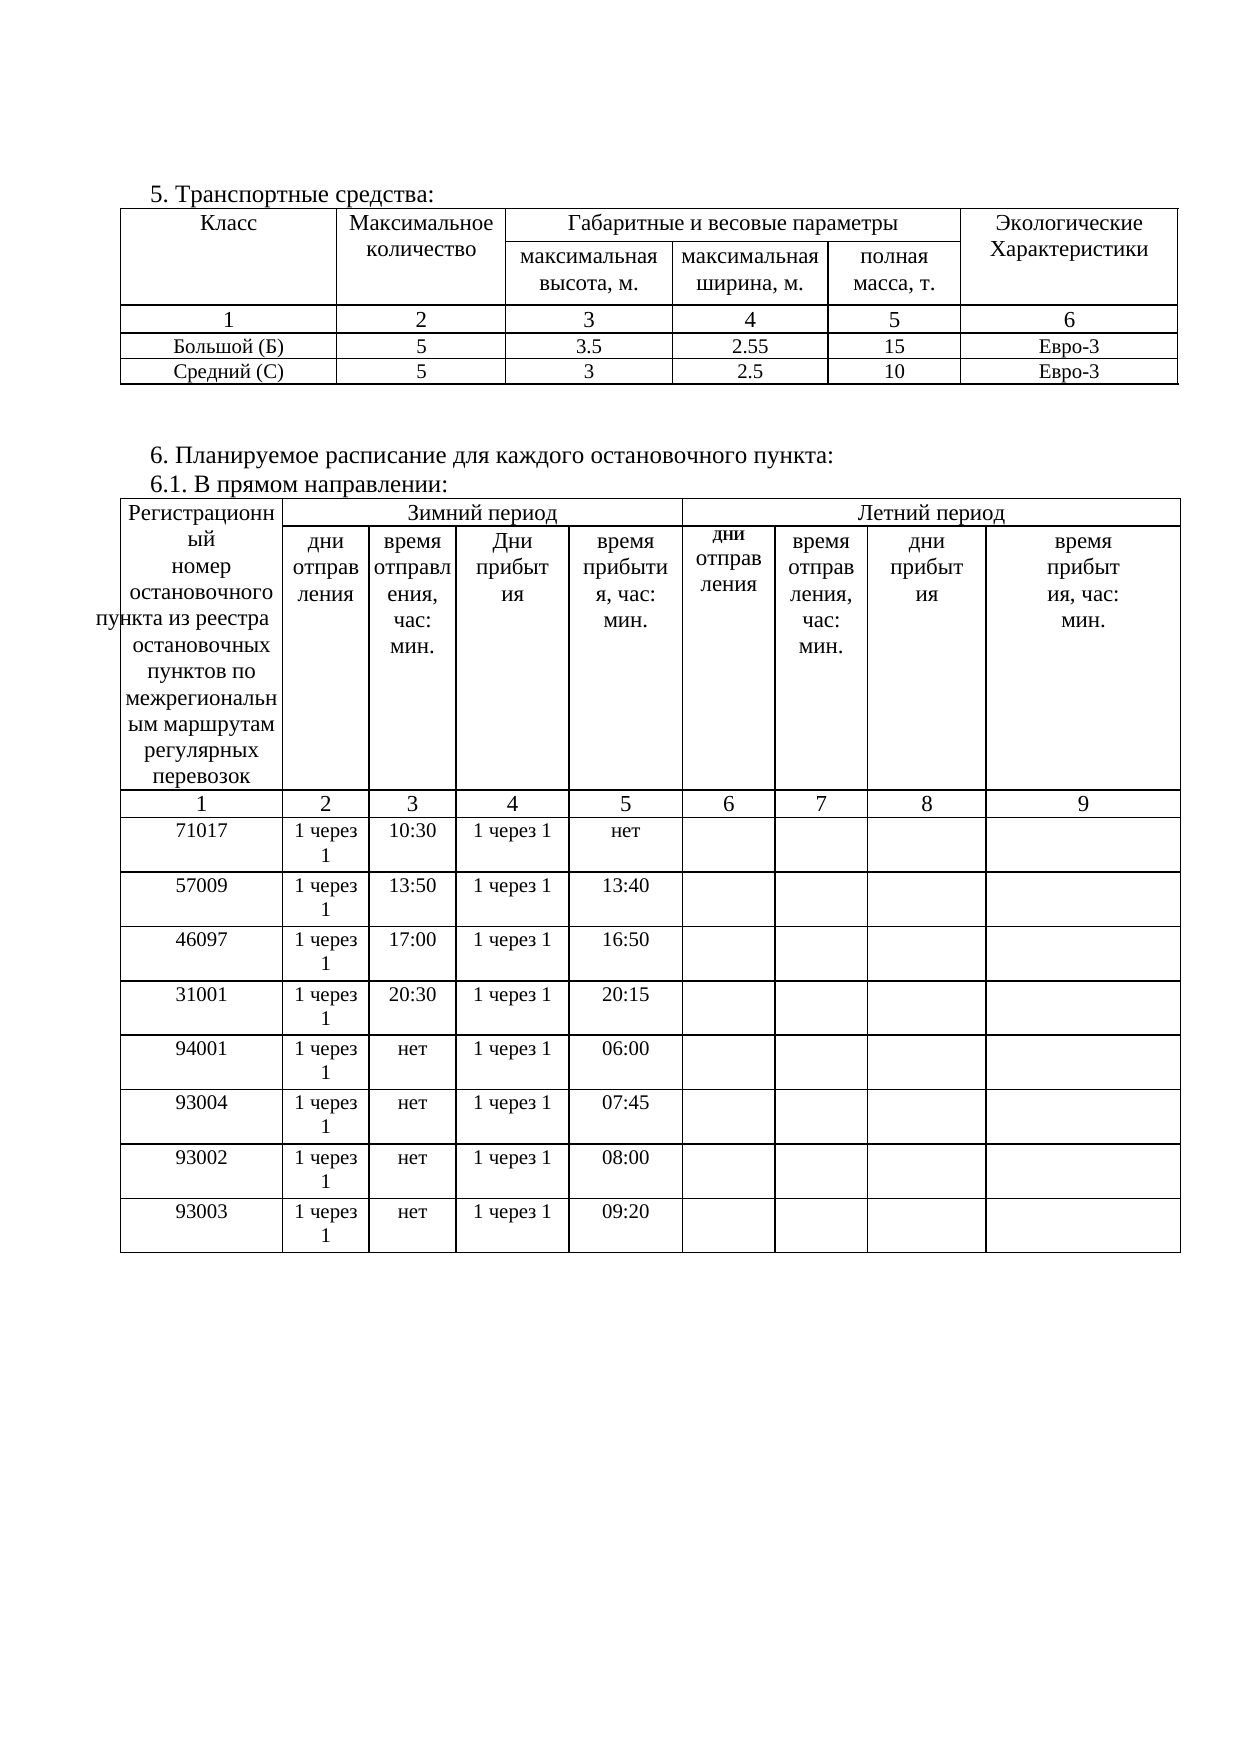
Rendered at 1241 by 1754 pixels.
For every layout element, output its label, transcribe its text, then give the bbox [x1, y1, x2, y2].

table_header Класс [121, 209, 336, 304]
table_cell 1 через 1 [457, 818, 568, 871]
table_cell [776, 873, 867, 926]
table_cell 13:40 [570, 873, 682, 926]
table_cell 2.55 [673, 334, 827, 358]
table_cell 1 через 1 [283, 873, 368, 926]
table_cell 10:30 [370, 818, 455, 871]
table_cell 20:15 [570, 982, 682, 1034]
table_cell дни отправ ления [283, 527, 368, 789]
table_cell нет [370, 1199, 455, 1252]
table_cell 46097 [121, 927, 282, 980]
table_cell [987, 982, 1180, 1034]
table_cell 7 [776, 791, 867, 817]
table_cell 2 [283, 791, 368, 817]
table_cell 1 через 1 [457, 1036, 568, 1089]
table_cell 57009 [121, 873, 282, 926]
table_header Габаритные и весовые параметры [506, 209, 960, 241]
table_cell 4 [673, 306, 827, 332]
table_cell 1 через 1 [283, 1090, 368, 1143]
table_cell 4 [457, 791, 568, 817]
text 6. Планируемое расписание для каждого остановочного пункта: [150, 440, 1090, 469]
table_cell 1 через 1 [283, 1036, 368, 1089]
table_cell Большой (Б) [121, 334, 336, 358]
table_cell 13:50 [370, 873, 455, 926]
table_cell 5 [570, 791, 682, 817]
table_cell время отправ ления, час: мин. [776, 527, 867, 789]
table_cell максимальная ширина, м. [673, 242, 827, 304]
table_cell [776, 1036, 867, 1089]
table_cell [987, 1036, 1180, 1089]
table_cell [683, 982, 774, 1034]
table_cell [987, 818, 1180, 871]
table_cell [987, 1145, 1180, 1197]
table_cell 09:20 [570, 1199, 682, 1252]
table_cell [868, 1145, 985, 1197]
table_cell [683, 873, 774, 926]
table_cell Евро-3 [961, 359, 1177, 383]
table_cell 1 через 1 [457, 982, 568, 1034]
table_cell 3 [506, 359, 672, 383]
text 5. Транспортные средства: [150, 179, 1090, 207]
table_cell 2 [337, 306, 505, 332]
table_cell 6 [683, 791, 774, 817]
table_cell [868, 1199, 985, 1252]
table_cell дни прибыт ия [868, 527, 985, 789]
table_cell 3 [506, 306, 672, 332]
table_cell [776, 1199, 867, 1252]
table_cell 1 через 1 [283, 818, 368, 871]
table_cell [987, 927, 1180, 980]
table_cell полная масса, т. [829, 242, 960, 304]
table_cell 93003 [121, 1199, 282, 1252]
table_cell [683, 1145, 774, 1197]
table_cell [683, 1036, 774, 1089]
table_cell 1 через 1 [457, 873, 568, 926]
table_cell 1 через 1 [283, 1199, 368, 1252]
table_cell 71017 [121, 818, 282, 871]
table_cell 1 через 1 [457, 1145, 568, 1197]
table_cell время прибыт ия, час: мин. [987, 527, 1180, 789]
table_cell Дни прибыт ия [457, 527, 568, 789]
table_cell 07:45 [570, 1090, 682, 1143]
table_header Регистрационный номер остановочного пункта из реестра остановочных пунктов по межрегиональным маршрутам регулярных перевозок [121, 499, 282, 789]
table_cell 5 [337, 334, 505, 358]
table_cell 8 [868, 791, 985, 817]
table_cell 1 через 1 [283, 982, 368, 1034]
table_cell 5 [337, 359, 505, 383]
table_cell 20:30 [370, 982, 455, 1034]
table_cell [683, 818, 774, 871]
table_cell 31001 [121, 982, 282, 1034]
table_cell [987, 873, 1180, 926]
table_cell 17:00 [370, 927, 455, 980]
table_cell [868, 873, 985, 926]
table_cell 1 через 1 [457, 927, 568, 980]
table_cell [683, 1199, 774, 1252]
table_cell [776, 1090, 867, 1143]
table_cell 1 через 1 [283, 1145, 368, 1197]
table_cell 1 через 1 [457, 1199, 568, 1252]
table_cell 93004 [121, 1090, 282, 1143]
table_cell нет [370, 1090, 455, 1143]
table_cell [987, 1090, 1180, 1143]
table_cell 10 [829, 359, 960, 383]
table_cell Евро-3 [961, 334, 1177, 358]
table_cell [868, 982, 985, 1034]
table_cell [776, 982, 867, 1034]
table_cell 3.5 [506, 334, 672, 358]
table_cell 3 [370, 791, 455, 817]
table_cell время прибыти я, час: мин. [570, 527, 682, 789]
table_cell [868, 1036, 985, 1089]
table_header Максимальное количество [337, 209, 505, 304]
table_cell [776, 818, 867, 871]
table_cell время отправл ения, час: мин. [370, 527, 455, 789]
table_cell 6 [961, 306, 1177, 332]
table_cell нет [370, 1145, 455, 1197]
table_cell 94001 [121, 1036, 282, 1089]
table_cell 2.5 [673, 359, 827, 383]
table_header Летний период [683, 499, 1180, 525]
table_cell [776, 927, 867, 980]
table_cell 5 [829, 306, 960, 332]
table_cell 06:00 [570, 1036, 682, 1089]
table_cell [987, 1199, 1180, 1252]
table_cell [868, 818, 985, 871]
table_cell 08:00 [570, 1145, 682, 1197]
table_cell ДНИ отправ ления [683, 527, 774, 789]
table_cell 16:50 [570, 927, 682, 980]
table_header Зимний период [283, 499, 682, 525]
table_cell 15 [829, 334, 960, 358]
table_cell 1 через 1 [457, 1090, 568, 1143]
text 6.1. В прямом направлении: [150, 469, 1090, 497]
table_cell максимальная высота, м. [506, 242, 672, 304]
table_cell нет [570, 818, 682, 871]
table_cell Средний (С) [121, 359, 336, 383]
table_cell [683, 927, 774, 980]
table_cell нет [370, 1036, 455, 1089]
table_cell [776, 1145, 867, 1197]
table_cell [683, 1090, 774, 1143]
table_cell 1 [121, 306, 336, 332]
table_cell 1 [121, 791, 282, 817]
table_cell 93002 [121, 1145, 282, 1197]
table_cell [868, 1090, 985, 1143]
table_cell 9 [987, 791, 1180, 817]
table_cell [868, 927, 985, 980]
table_cell 1 через 1 [283, 927, 368, 980]
table_header Экологические Характеристики [961, 209, 1177, 304]
